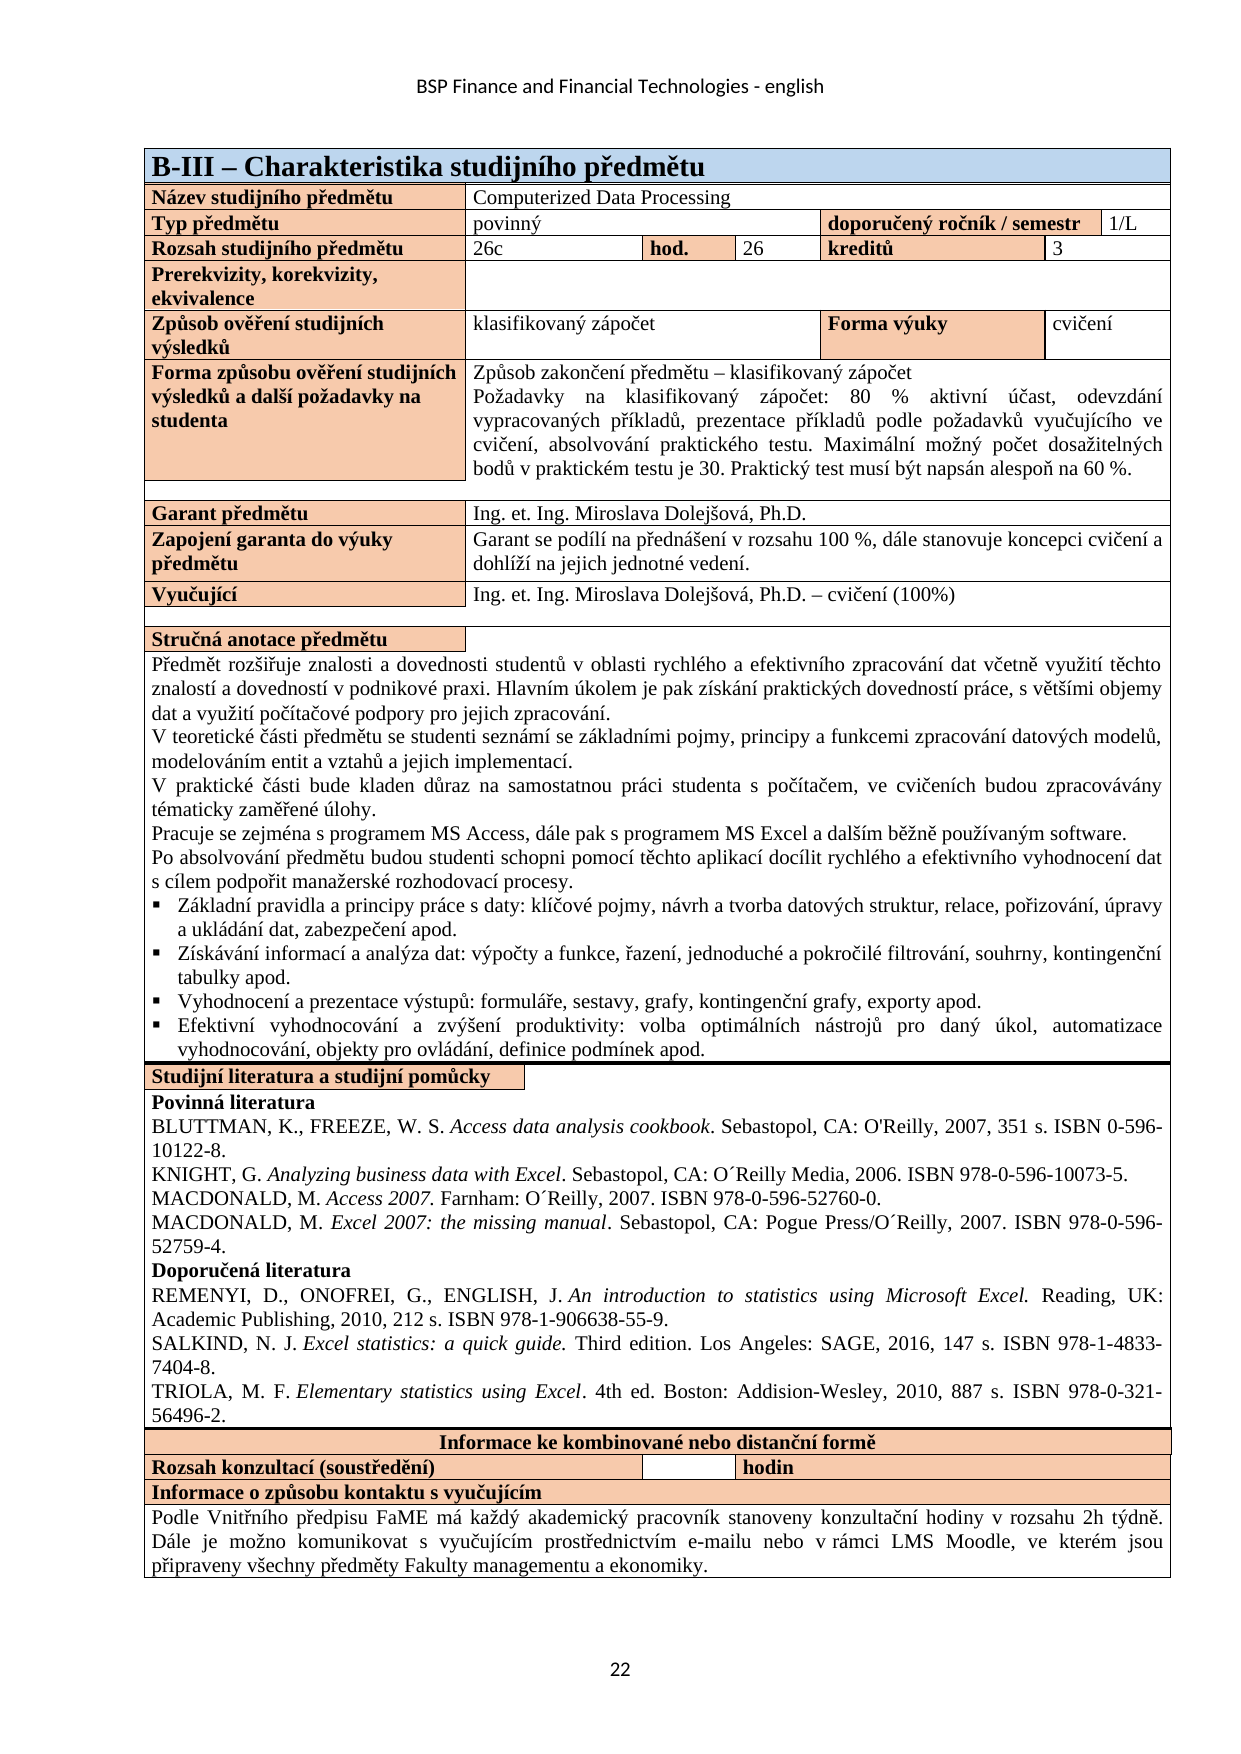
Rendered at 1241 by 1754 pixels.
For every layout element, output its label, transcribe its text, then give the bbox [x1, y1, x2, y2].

table_cell 3 [1046, 236, 1170, 260]
table_cell Ing. et. Ing. Miroslava Dolejšová, Ph.D. – cvičení (100%) [466, 582, 1170, 606]
table_cell [525, 1065, 1170, 1089]
table_cell Informace o způsobu kontaktu s vyučujícím [145, 1480, 1170, 1504]
table_cell klasifikovaný zápočet [466, 311, 820, 359]
table_cell Způsob zakončení předmětu – klasifikovaný zápočet Požadavky na klasifikovaný zápočet: 80 % aktivní účast, odevzdání vypracovaných příkladů, prezentace příkladů podle požadavků vyučujícího ve cvičení, absolvování praktického testu. Maximální možný počet dosažitelných bodů v praktickém testu je 30. Praktický test musí být napsán alespoň na 60 %. [466, 360, 1170, 480]
table_cell Stručná anotace předmětu [145, 627, 465, 651]
table_cell [643, 1455, 735, 1479]
table_cell Forma výuky [821, 311, 1044, 359]
table_cell 26c [466, 236, 642, 260]
table_cell Název studijního předmětu [145, 185, 465, 209]
table_cell Studijní literatura a studijní pomůcky [145, 1065, 524, 1089]
table_cell Informace ke kombinované nebo distanční formě [145, 1430, 1171, 1454]
table_cell Rozsah konzultací (soustředění) [145, 1455, 642, 1479]
table_cell Zapojení garanta do výuky předmětu [145, 526, 465, 581]
table_cell Rozsah studijního předmětu [145, 236, 465, 260]
table_cell Garant předmětu [145, 501, 465, 525]
table_cell Typ předmětu [145, 210, 465, 235]
table_cell Způsob ověření studijních výsledků [145, 311, 465, 359]
table_cell Povinná literatura BLUTTMAN, K., FREEZE, W. S. Access data analysis cookbook. Sebastopol, CA: O'Reilly, 2007, 351 s. ISBN 0-596-10122-8. KNIGHT, G. Analyzing business data with Excel. Sebastopol, CA: O´Reilly Media, 2006. ISBN 978-0-596-10073-5. MACDONALD, M. Access 2007. Farnham: O´Reilly, 2007. ISBN 978-0-596-52760-0. MACDONALD, M. Excel 2007: the missing manual. Sebastopol, CA: Pogue Press/O´Reilly, 2007. ISBN 978-0-596-52759-4. Doporučená literatura REMENYI, D., ONOFREI, G., ENGLISH, J. An introduction to statistics using Microsoft Excel. Reading, UK: Academic Publishing, 2010, 212 s. ISBN 978-1-906638-55-9. SALKIND, N. J. Excel statistics: a quick guide. Third edition. Los Angeles: SAGE, 2016, 147 s. ISBN 978-1-4833-7404-8. TRIOLA, M. F. Elementary statistics using Excel. 4th ed. Boston: Addision-Wesley, 2010, 887 s. ISBN 978-0-321-56496-2. [145, 1089, 1170, 1427]
table_cell Prerekvizity, korekvizity, ekvivalence [145, 261, 465, 309]
table_cell povinný [466, 210, 820, 235]
table_cell Vyučující [145, 582, 465, 606]
table_cell cvičení [1046, 311, 1170, 359]
table_cell hod. [643, 236, 735, 260]
table_cell [466, 261, 1170, 309]
table_header B-III – Charakteristika studijního předmětu [145, 149, 1170, 182]
table_cell Computerized Data Processing [466, 185, 1170, 209]
table_cell 1/L [1102, 210, 1170, 235]
table_cell [466, 627, 1170, 651]
table_cell [145, 480, 1170, 500]
table_cell Ing. et. Ing. Miroslava Dolejšová, Ph.D. [466, 501, 1170, 525]
table_cell [145, 606, 1170, 626]
table_cell hodin [736, 1455, 1170, 1479]
table_cell Forma způsobu ověření studijních výsledků a další požadavky na studenta [145, 360, 465, 480]
table_cell Podle Vnitřního předpisu FaME má každý akademický pracovník stanoveny konzultační hodiny v rozsahu 2h týdně. Dále je možno komunikovat s vyučujícím prostřednictvím e-mailu nebo v rámci LMS Moodle, ve kterém jsou připraveny všechny předměty Fakulty managementu a ekonomiky. [145, 1505, 1170, 1577]
table_cell kreditů [821, 236, 1044, 260]
table_cell doporučený ročník / semestr [821, 210, 1101, 235]
table_cell 26 [736, 236, 820, 260]
table_cell Garant se podílí na přednášení v rozsahu 100 %, dále stanovuje koncepci cvičení a dohlíží na jejich jednotné vedení. [466, 526, 1170, 581]
table_cell Předmět rozšiřuje znalosti a dovednosti studentů v oblasti rychlého a efektivního zpracování dat včetně využití těchto znalostí a dovedností v podnikové praxi. Hlavním úkolem je pak získání praktických dovedností práce, s většími objemy dat a využití počítačové podpory pro jejich zpracování. V teoretické části předmětu se studenti seznámí se základními pojmy, principy a funkcemi zpracování datových modelů, modelováním entit a vztahů a jejich implementací. V praktické části bude kladen důraz na samostatnou práci studenta s počítačem, ve cvičeních budou zpracovávány tématicky zaměřené úlohy. Pracuje se zejména s programem MS Access, dále pak s programem MS Excel a dalším běžně používaným software. Po absolvování předmětu budou studenti schopni pomocí těchto aplikací docílit rychlého a efektivního vyhodnocení dat s cílem podpořit manažerské rozhodovací procesy. Základní pravidla a principy práce s daty: klíčové pojmy, návrh a tvorba datových struktur, relace, pořizování, úpravy a ukládání dat, zabezpečení apod. Získávání informací a analýza dat: výpočty a funkce, řazení, jednoduché a pokročilé filtrování, souhrny, kontingenční tabulky apod. Vyhodnocení a prezentace výstupů: formuláře, sestavy, grafy, kontingenční grafy, exporty apod. Efektivní vyhodnocování a zvýšení produktivity: volba optimálních nástrojů pro daný úkol, automatizace vyhodnocování, objekty pro ovládání, definice podmínek apod. [145, 651, 1170, 1061]
